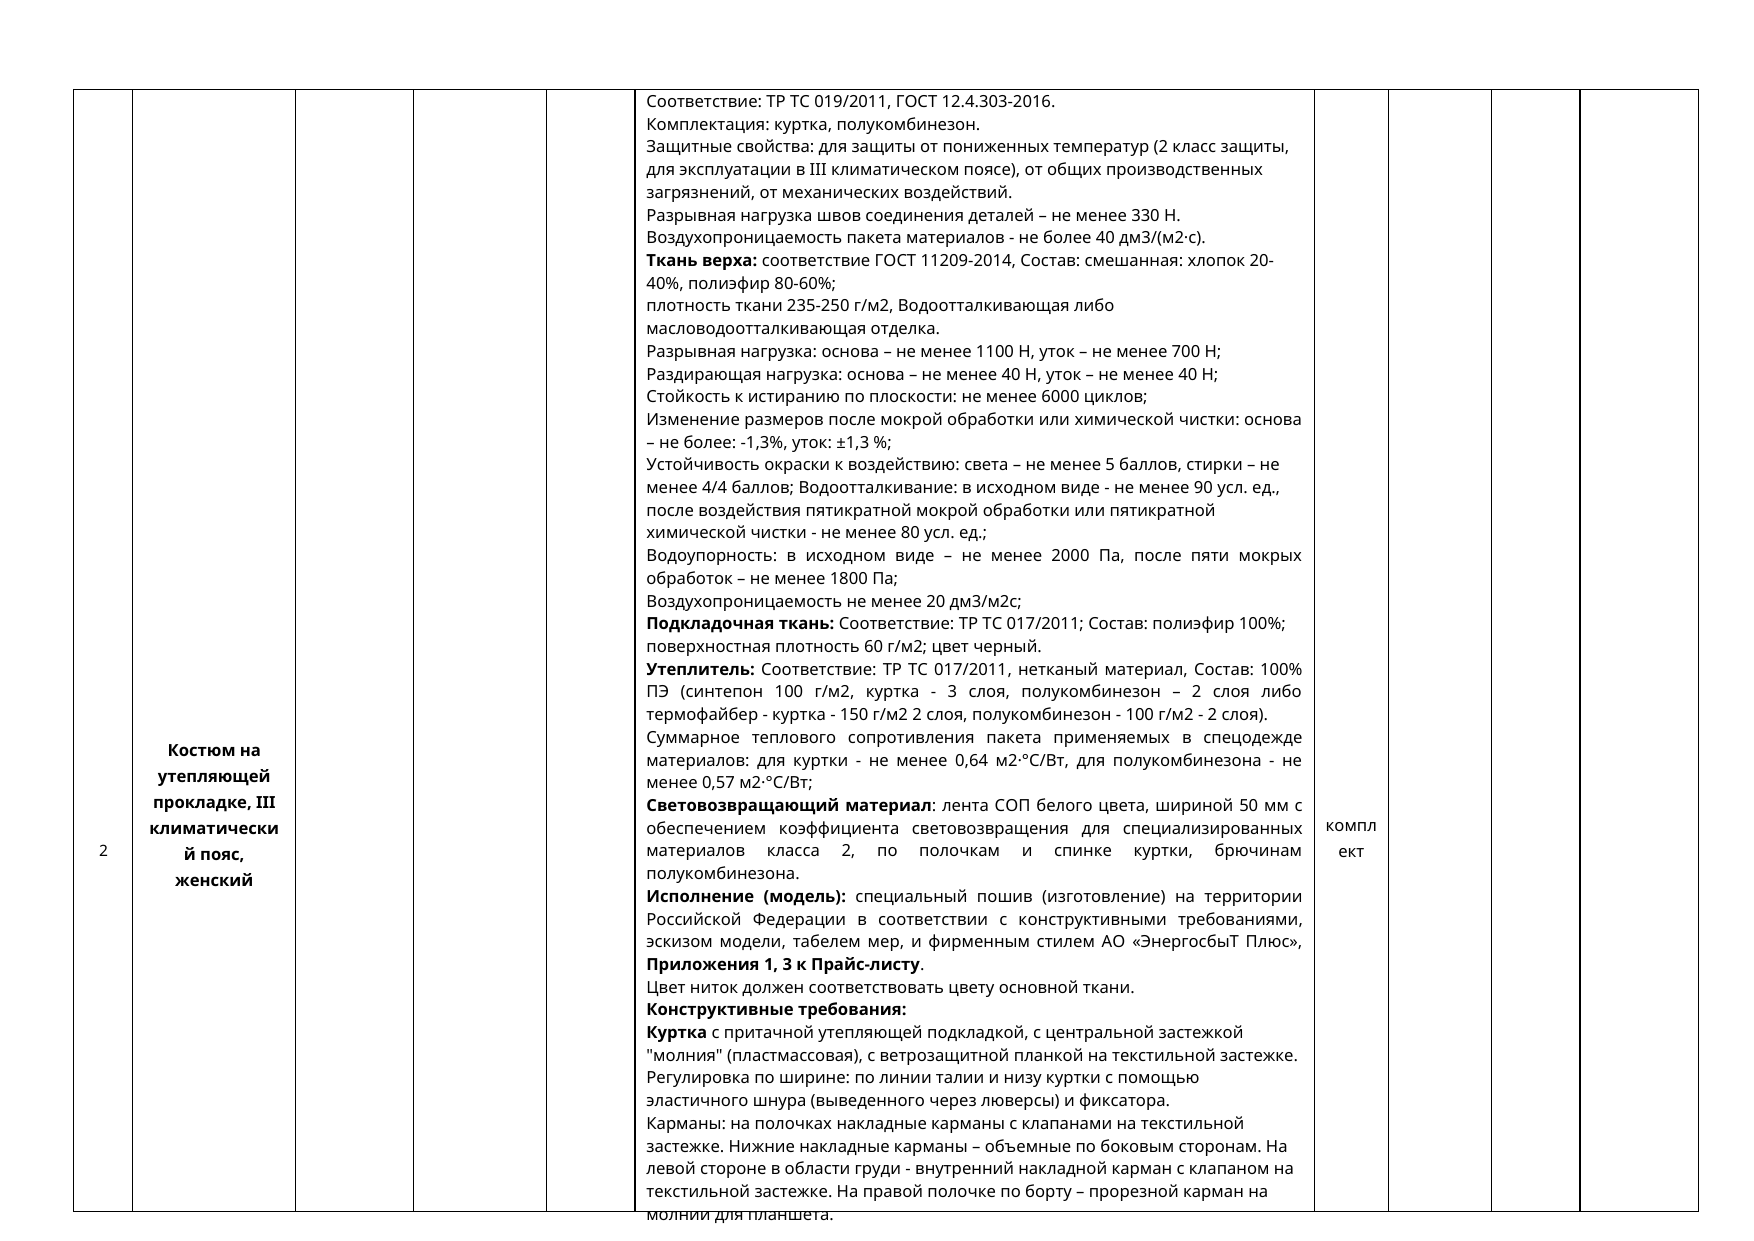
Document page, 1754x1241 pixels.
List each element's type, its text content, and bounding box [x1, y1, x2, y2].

table_cell [1389, 90, 1491, 1211]
table_cell [296, 90, 413, 1211]
table_cell 2 [74, 90, 132, 1211]
table_cell Соответствие: ТР ТС 019/2011, ГОСТ 12.4.303-2016. Комплектация: куртка, полукомбинезон. Защитные свойства: для защиты от пониженных температур (2 класс защиты, для эксплуатации в III климатическом поясе), от общих производственных загрязнений, от механических воздействий. Разрывная нагрузка швов соединения деталей – не менее 330 Н. Воздухопроницаемость пакета материалов - не более 40 дм3/(м2·с). Ткань верха: соответствие ГОСТ 11209-2014, Состав: смешанная: хлопок 20-40%, полиэфир 80-60%; плотность ткани 235-250 г/м2, Водоотталкивающая либо масловодоотталкивающая отделка. Разрывная нагрузка: основа – не менее 1100 Н, уток – не менее 700 Н; Раздирающая нагрузка: основа – не менее 40 Н, уток – не менее 40 Н; Стойкость к истиранию по плоскости: не менее 6000 циклов; Изменение размеров после мокрой обработки или химической чистки: основа – не более: -1,3%, уток: ±1,3 %; Устойчивость окраски к воздействию: света – не менее 5 баллов, стирки – не менее 4/4 баллов; Водоотталкивание: в исходном виде - не менее 90 усл. ед., после воздействия пятикратной мокрой обработки или пятикратной химической чистки - не менее 80 усл. ед.; Водоупорность: в исходном виде – не менее 2000 Па, после пяти мокрых обработок – не менее 1800 Па; Воздухопроницаемость не менее 20 дм3/м2с; Подкладочная ткань: Соответствие: ТР ТС 017/2011; Состав: полиэфир 100%; поверхностная плотность 60 г/м2; цвет черный. Утеплитель: Соответствие: ТР ТС 017/2011, нетканый материал, Состав: 100% ПЭ (синтепон 100 г/м2, куртка - 3 слоя, полукомбинезон – 2 слоя либо термофайбер - куртка - 150 г/м2 2 слоя, полукомбинезон - 100 г/м2 - 2 слоя). Суммарное теплового сопротивления пакета применяемых в спецодежде материалов: для куртки - не менее 0,64 м2·°C/Вт, для полукомбинезона - не менее 0,57 м2·°C/Вт; Световозвращающий материал: лента СОП белого цвета, шириной 50 мм с обеспечением коэффициента световозвращения для специализированных материалов класса 2, по полочкам и спинке куртки, брючинам полукомбинезона. Исполнение (модель): специальный пошив (изготовление) на территории Российской Федерации в соответствии с конструктивными требованиями, эскизом модели, табелем мер, и фирменным стилем АО «ЭнергосбыТ Плюс», Приложения 1, 3 к Прайс-листу. Цвет ниток должен соответствовать цвету основной ткани. Конструктивные требования: Куртка с притачной утепляющей подкладкой, с центральной застежкой "молния" (пластмассовая), с ветрозащитной планкой на текстильной застежке. Регулировка по ширине: по линии талии и низу куртки с помощью эластичного шнура (выведенного через люверсы) и фиксатора. Карманы: на полочках накладные карманы с клапанами на текстильной застежке. Нижние накладные карманы – объемные по боковым сторонам. На левой стороне в области груди - внутренний накладной карман с клапаном на текстильной застежке. На правой полочке по борту – прорезной карман на молнии для планшета. Воротник - стойка. Капюшон: утепленный, съемный на кнопках, с текстильной застежкой в подбородочной части, с регулировкой объема по лицевому вырезу с помощью эластичного шнура (выведенного через люверсы) и фиксатора. Объем капюшона на средней части регулируется с помощью хлястика с текстильной застёжкой. Манжета состоит из частей: внешней с хлястиком с текстильной застежкой и внутренней с эластичной лентой. Кокетки полочек и кокетка спинки куртки изготавливаются из ткани верха отделочного цвета. Полукомбинезон с притачной утепляющей подкладкой, отрезными передом лифа и спинкой, кулиской по линии талии спинки с эластичной лентой, центральной застежкой на тесьму "молния", закрытую планкой с текстильной застежкой, бретелями со вставками из эластичной ленты сзади и застежками "карабин" спереди. Карманы - боковые накладные с наклонной линией входа. Брендирование: нанесение методом термопечати логотипа на левой полочке в области груди и на спинке куртки, Приложение № 4 к Прайс-листу [636, 90, 1314, 1211]
table_cell комплект [1315, 90, 1388, 1211]
table_cell [1492, 90, 1579, 1211]
table_cell [547, 90, 634, 1211]
table_cell Костюм на утепляющей прокладке, III климатический пояс, женский [133, 90, 295, 1211]
table_cell [1581, 90, 1698, 1211]
table_cell [414, 90, 546, 1211]
